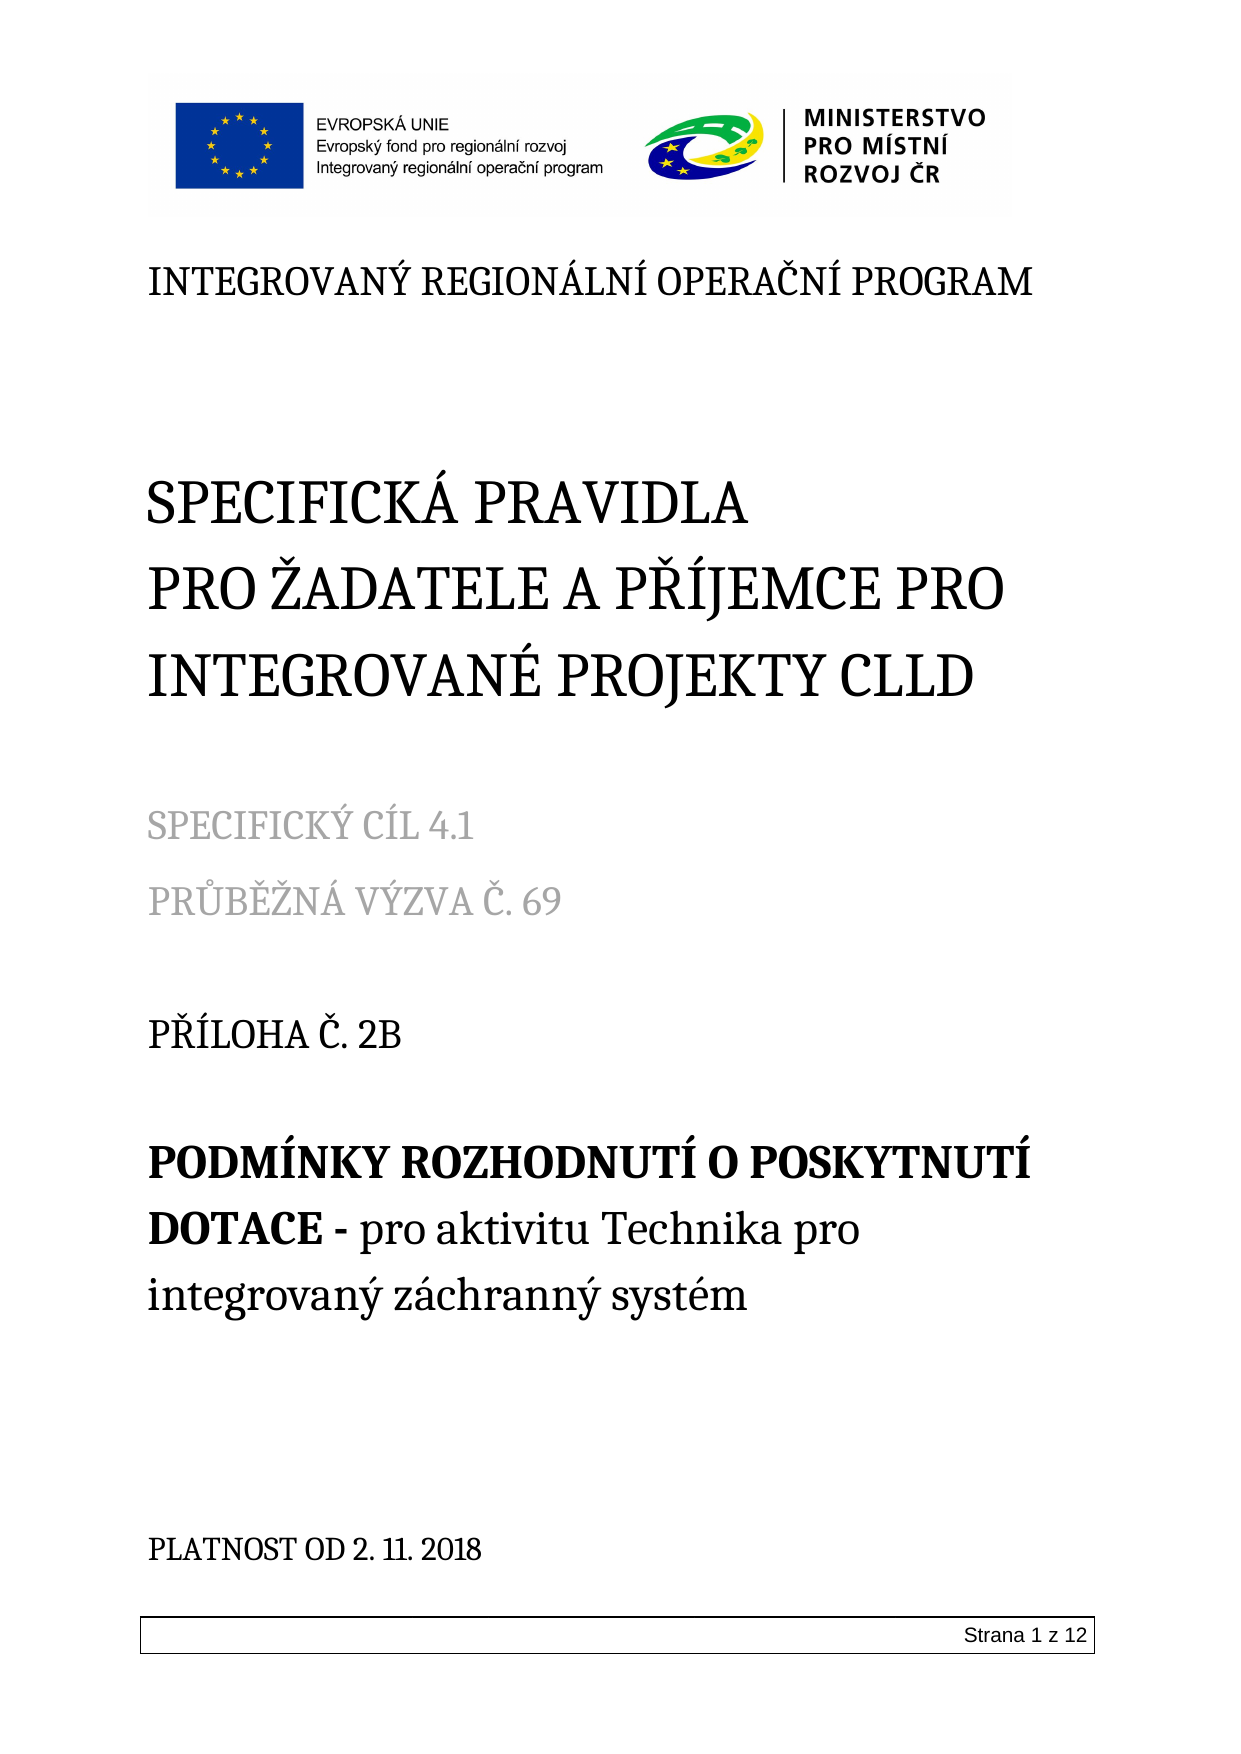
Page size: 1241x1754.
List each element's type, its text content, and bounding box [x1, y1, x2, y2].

text INTEGROVANÝ REGIONÁLNÍ OPERAČNÍ PROGRAM [148, 258, 1092, 306]
text SPECIFICKÝ CÍL 4.1 [148, 802, 1092, 850]
text Podmínky Rozhodnutí o poskytnutí dotace - pro aktivitu Technika pro integrovaný záchranný systém [148, 1135, 1092, 1322]
text SPECIFICKÁ PRAVIDLA [148, 467, 1092, 539]
text pLATNOST OD 2. 11. 2018 [148, 1531, 1092, 1569]
text PŘÍLOHA Č. 2B [148, 1011, 1092, 1059]
picture [147, 73, 1013, 217]
text průběžná výzva č. 69 [148, 878, 1092, 926]
text PRO ŽADATELE A PŘÍJEMCE pro INTEGROVANé PROJEKTy clld [148, 553, 1092, 712]
